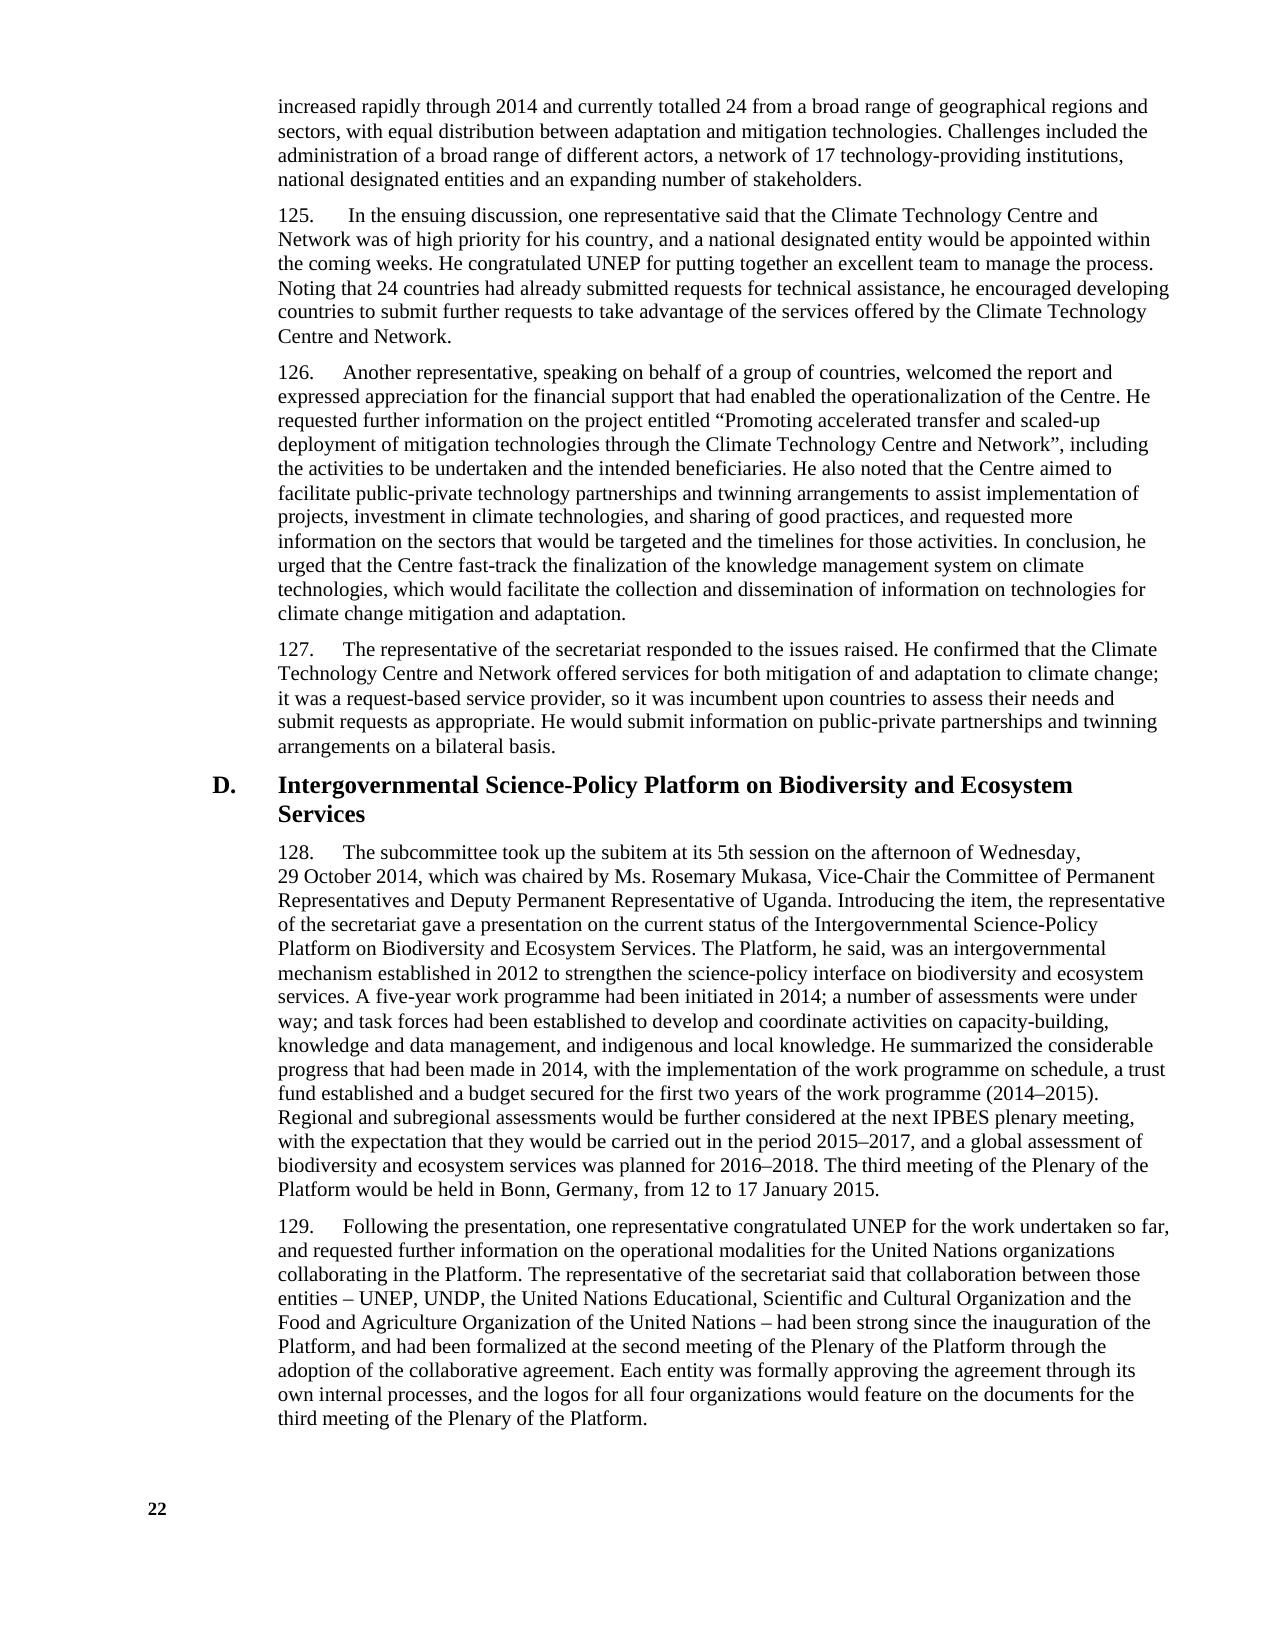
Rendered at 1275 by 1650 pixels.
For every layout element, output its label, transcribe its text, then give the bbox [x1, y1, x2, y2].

text Following the presentation, one representative congratulated UNEP for the work undertaken so far, and requested further information on the operational modalities for the United Nations organizations collaborating in the Platform. The representative of the secretariat said that collaboration between those entities – UNEP, UNDP, the United Nations Educational, Scientific and Cultural Organization and the Food and Agriculture Organization of the United Nations – had been strong since the inauguration of the Platform, and had been formalized at the second meeting of the Plenary of the Platform through the adoption of the collaborative agreement. Each entity was formally approving the agreement through its own internal processes, and the logos for all four organizations would feature on the documents for the third meeting of the Plenary of the Platform. [278, 1213, 1172, 1430]
text In the ensuing discussion, one representative said that the Climate Technology Centre and Network was of high priority for his country, and a national designated entity would be appointed within the coming weeks. He congratulated UNEP for putting together an excellent team to manage the process. Noting that 24 countries had already submitted requests for technical assistance, he encouraged developing countries to submit further requests to take advantage of the services offered by the Climate Technology Centre and Network. [278, 203, 1172, 348]
text The subcommittee took up the subitem at its 5th session on the afternoon of Wednesday, 29 October 2014, which was chaired by Ms. Rosemary Mukasa, Vice-Chair the Committee of Permanent Representatives and Deputy Permanent Representative of Uganda. Introducing the item, the representative of the secretariat gave a presentation on the current status of the Intergovernmental Science-Policy Platform on Biodiversity and Ecosystem Services. The Platform, he said, was an intergovernmental mechanism established in 2012 to strengthen the science-policy interface on biodiversity and ecosystem services. A five-year work programme had been initiated in 2014; a number of assessments were under way; and task forces had been established to develop and coordinate activities on capacity-building, knowledge and data management, and indigenous and local knowledge. He summarized the considerable progress that had been made in 2014, with the implementation of the work programme on schedule, a trust fund established and a budget secured for the first two years of the work programme (2014–2015). Regional and subregional assessments would be further considered at the next IPBES plenary meeting, with the expectation that they would be carried out in the period 2015–2017, and a global assessment of biodiversity and ecosystem services was planned for 2016–2018. The third meeting of the Plenary of the Platform would be held in Bonn, Germany, from 12 to 17 January 2015. [278, 840, 1172, 1201]
text The representative of the secretariat responded to the issues raised. He confirmed that the Climate Technology Centre and Network offered services for both mitigation of and adaptation to climate change; it was a request-based service provider, so it was incumbent upon countries to assess their needs and submit requests as appropriate. He would submit information on public-private partnerships and twinning arrangements on a bilateral basis. [278, 637, 1172, 758]
text D. Intergovernmental Science-Policy Platform on Biodiversity and Ecosystem Services [148, 770, 1142, 828]
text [278, 94, 1172, 191]
text Another representative, speaking on behalf of a group of countries, welcomed the report and expressed appreciation for the financial support that had enabled the operationalization of the Centre. He requested further information on the project entitled “Promoting accelerated transfer and scaled-up deployment of mitigation technologies through the Climate Technology Centre and Network”, including the activities to be undertaken and the intended beneficiaries. He also noted that the Centre aimed to facilitate public-private technology partnerships and twinning arrangements to assist implementation of projects, investment in climate technologies, and sharing of good practices, and requested more information on the sectors that would be targeted and the timelines for those activities. In conclusion, he urged that the Centre fast-track the finalization of the knowledge management system on climate technologies, which would facilitate the collection and dissemination of information on technologies for climate change mitigation and adaptation. [278, 360, 1172, 625]
